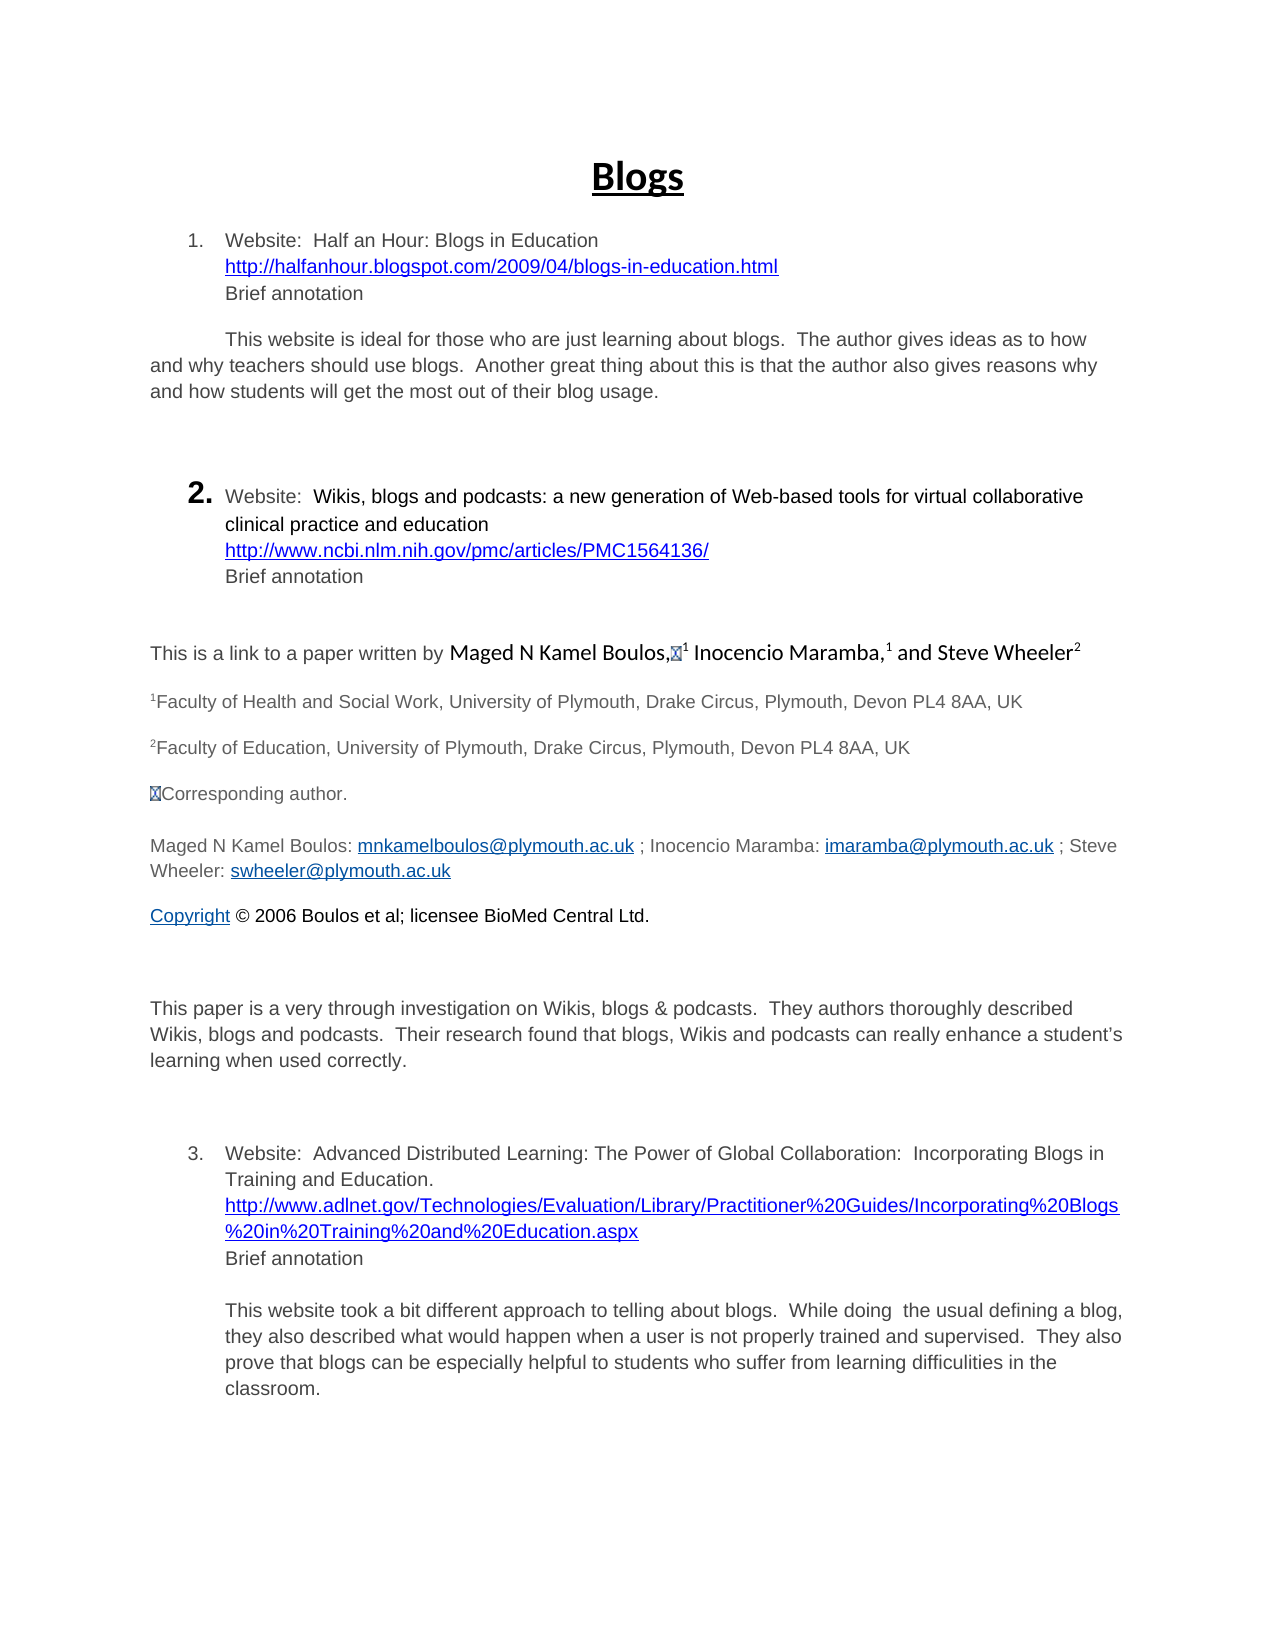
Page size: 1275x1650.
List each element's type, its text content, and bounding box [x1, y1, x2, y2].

list http://www.adlnet.gov/Technologies/Evaluation/Library/Practitioner%20Guides/Incorporating%20Blogs%20in%20Training%20and%20Education.aspx [225, 1194, 1125, 1243]
text This is a link to a paper written by Maged N Kamel Boulos,1 Inocencio Maramba,1 and Steve Wheeler2 [150, 638, 1125, 666]
picture [150, 786, 161, 801]
text This paper is a very through investigation on Wikis, blogs & podcasts. They authors thoroughly described Wikis, blogs and podcasts. Their research found that blogs, Wikis and podcasts can really enhance a student’s learning when used correctly. [150, 996, 1125, 1071]
list Website: Advanced Distributed Learning: The Power of Global Collaboration: Incorporating Blogs in Training and Education. [187, 1142, 1125, 1191]
text Blogs [150, 150, 1125, 201]
list Website: Half an Hour: Blogs in Education http://halfanhour.blogspot.com/2009/04/blogs-in-education.html Brief annotation [187, 229, 1125, 304]
picture [670, 646, 682, 661]
text 1Faculty of Health and Social Work, University of Plymouth, Drake Circus, Plymouth, Devon PL4 8AA, UK [150, 691, 1125, 713]
list Brief annotation [225, 1246, 1125, 1269]
text 2Faculty of Education, University of Plymouth, Drake Circus, Plymouth, Devon PL4 8AA, UK [150, 737, 1125, 758]
text Corresponding author. [150, 783, 1125, 811]
list Website: Wikis, blogs and podcasts: a new generation of Web-based tools for virtual collaborative clinical practice and education [187, 474, 1125, 536]
list This website took a bit different approach to telling about blogs. While doing the usual defining a blog, they also described what would happen when a user is not properly trained and supervised. They also prove that blogs can be especially helpful to students who suffer from learning difficulities in the classroom. [225, 1298, 1125, 1399]
text Copyright © 2006 Boulos et al; licensee BioMed Central Ltd. [150, 905, 1125, 927]
text Maged N Kamel Boulos: mnkamelboulos@plymouth.ac.uk ; Inocencio Maramba: imaramba@plymouth.ac.uk ; Steve Wheeler: swheeler@plymouth.ac.uk [150, 835, 1125, 881]
list http://www.ncbi.nlm.nih.gov/pmc/articles/PMC1564136/ Brief annotation [225, 539, 1125, 588]
text This website is ideal for those who are just learning about blogs. The author gives ideas as to how and why teachers should use blogs. Another great thing about this is that the author also gives reasons why and how students will get the most out of their blog usage. [150, 328, 1125, 403]
